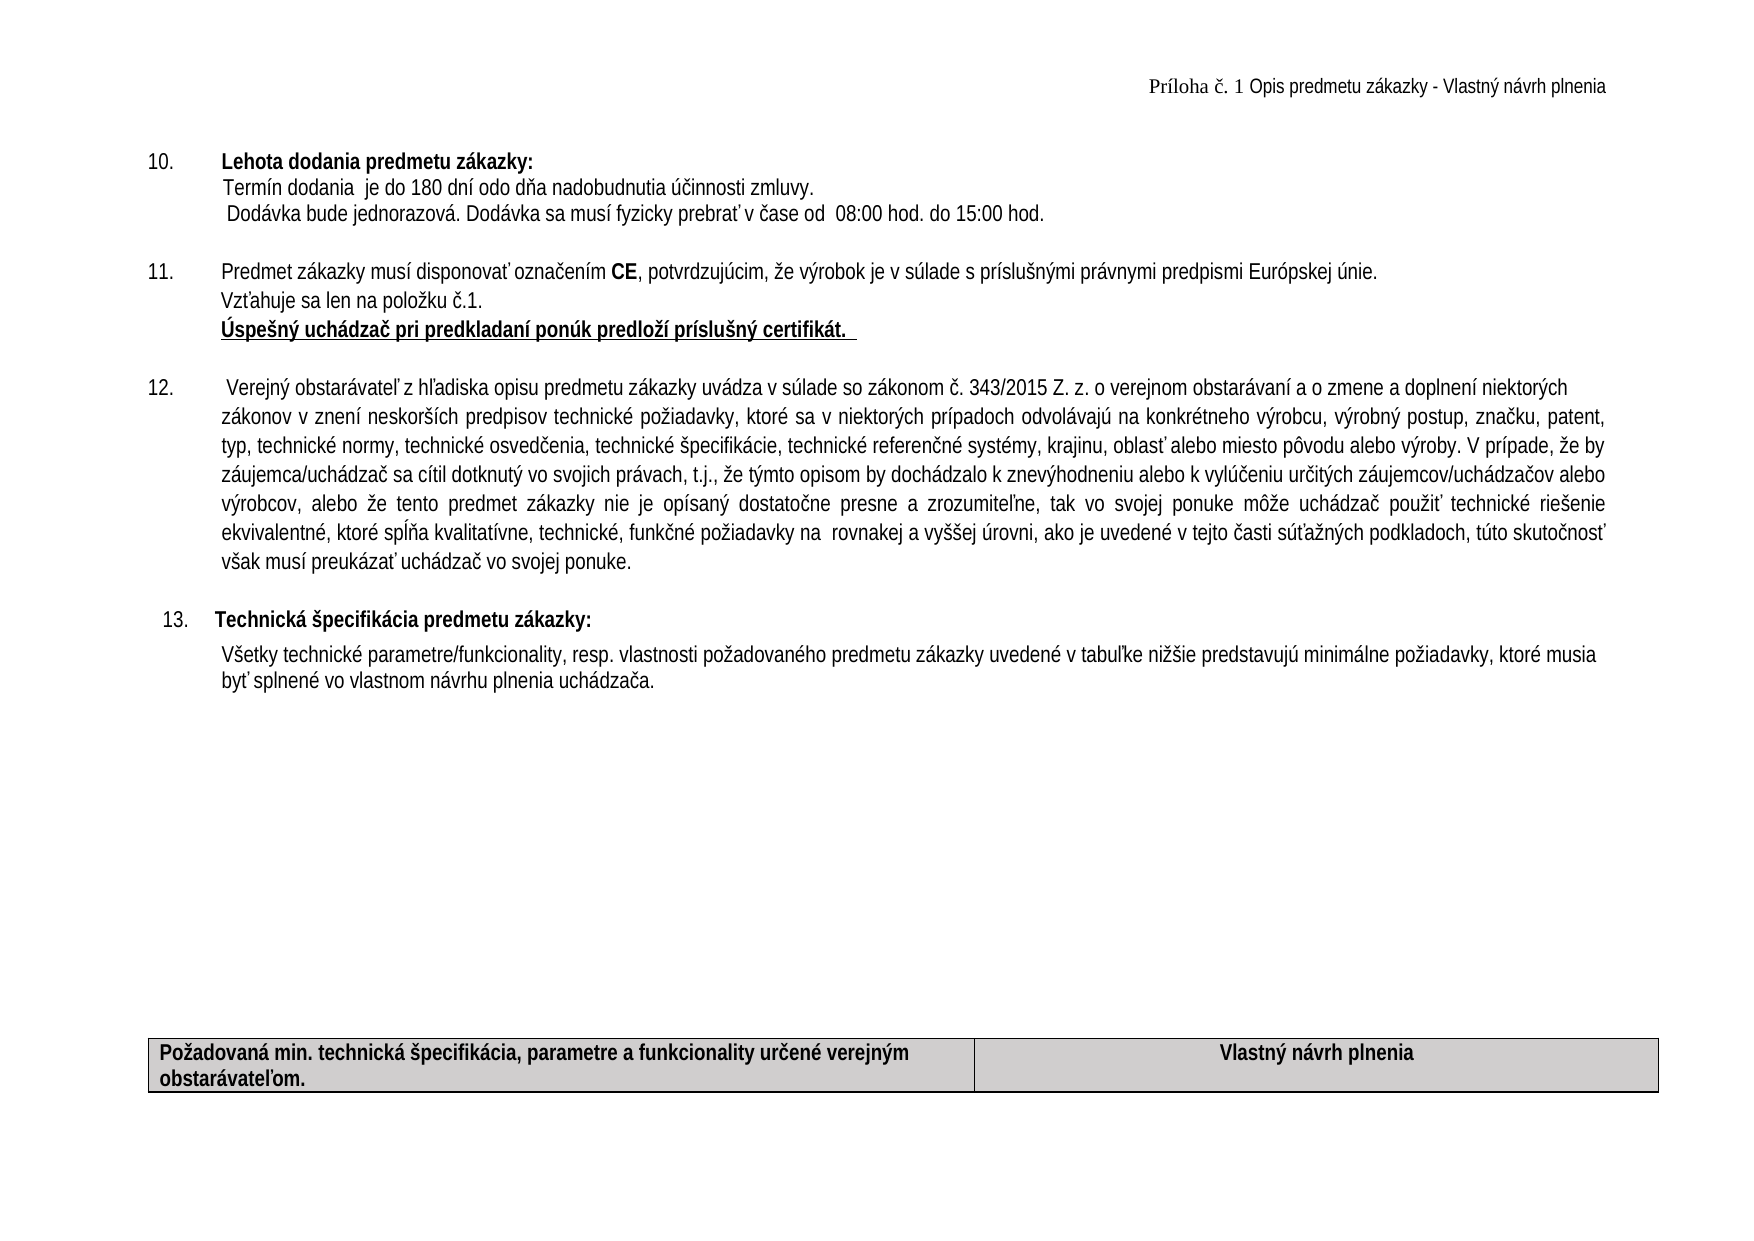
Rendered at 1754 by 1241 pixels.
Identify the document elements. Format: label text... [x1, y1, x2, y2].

list Termín dodania je do 180 dní odo dňa nadobudnutia účinnosti zmluvy. [223, 174, 1606, 200]
text Dodávka bude jednorazová. Dodávka sa musí fyzicky prebrať v čase od 08:00 hod. do 15:00 hod. [221, 200, 1606, 227]
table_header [149, 1039, 974, 1091]
text 13. Technická špecifikácia predmetu zákazky: [162, 606, 1606, 632]
text Úspešný uchádzač pri predkladaní ponúk predloží príslušný certifikát. [148, 316, 1606, 342]
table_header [975, 1039, 1658, 1091]
text zákonov v znení neskorších predpisov technické požiadavky, ktoré sa v niektorých prípadoch odvolávajú na konkrétneho výrobcu, výrobný postup, značku, patent, typ, technické normy, technické osvedčenia, technické špecifikácie, technické referenčné systémy, krajinu, oblasť alebo miesto pôvodu alebo výroby. V prípade, že by záujemca/uchádzač sa cítil dotknutý vo svojich právach, t.j., že týmto opisom by dochádzalo k znevýhodneniu alebo k vylúčeniu určitých záujemcov/uchádzačov alebo výrobcov, alebo že tento predmet zákazky nie je opísaný dostatočne presne a zrozumiteľne, tak vo svojej ponuke môže uchádzač použiť technické riešenie ekvivalentné, ktoré spĺňa kvalitatívne, technické, funkčné požiadavky na rovnakej a vyššej úrovni, ako je uvedené v tejto časti súťažných podkladoch, túto skutočnosť však musí preukázať uchádzač vo svojej ponuke. [221, 403, 1606, 574]
text 12. Verejný obstarávateľ z hľadiska opisu predmetu zákazky uvádza v súlade so zákonom č. 343/2015 Z. z. o verejnom obstarávaní a o zmene a doplnení niektorých [148, 374, 1606, 400]
text 11. Predmet zákazky musí disponovať označením CE, potvrdzujúcim, že výrobok je v súlade s príslušnými právnymi predpismi Európskej únie. [148, 258, 1606, 284]
text 10. Lehota dodania predmetu zákazky: [148, 148, 1606, 174]
text Všetky technické parametre/funkcionality, resp. vlastnosti požadovaného predmetu zákazky uvedené v tabuľke nižšie predstavujú minimálne požiadavky, ktoré musia byť splnené vo vlastnom návrhu plnenia uchádzača. [221, 641, 1606, 694]
text Vzťahuje sa len na položku č.1. [148, 287, 1606, 313]
